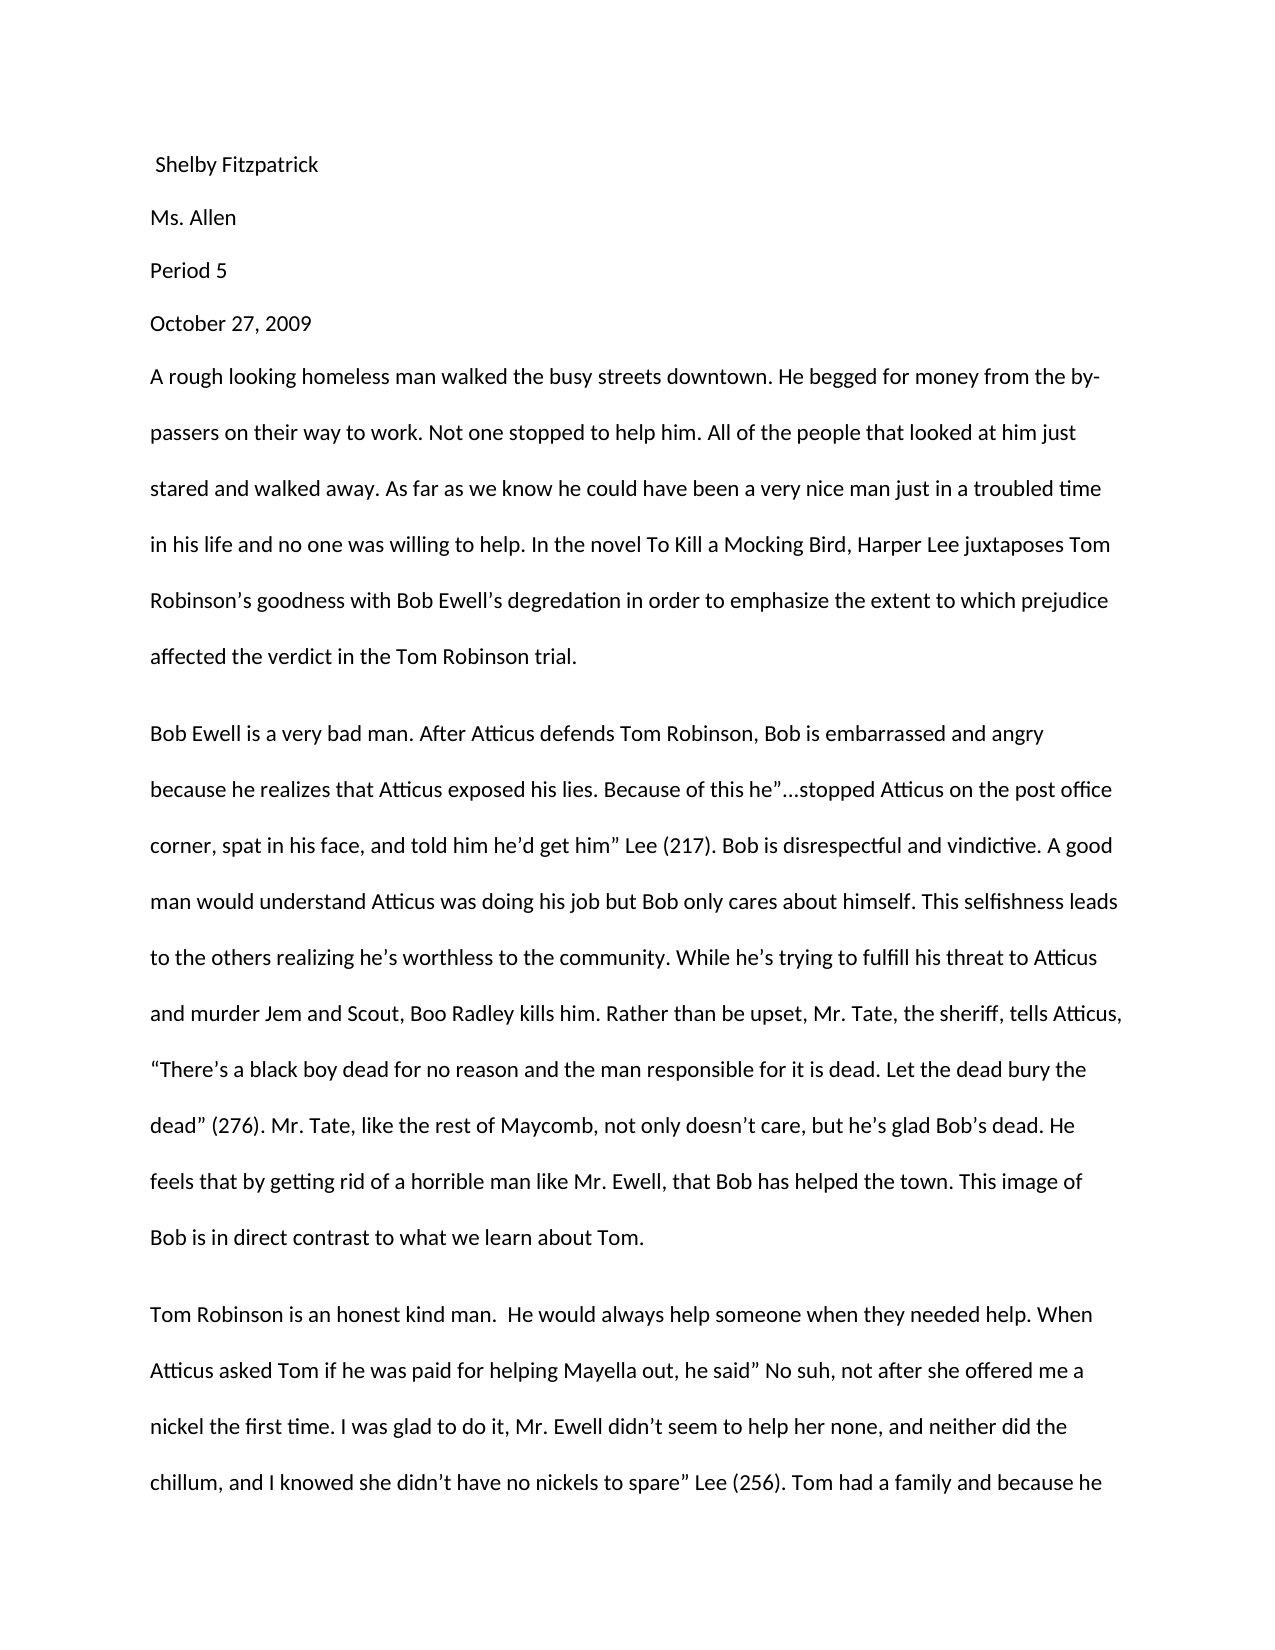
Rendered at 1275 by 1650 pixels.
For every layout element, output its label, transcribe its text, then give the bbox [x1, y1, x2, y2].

text Bob Ewell is a very bad man. After Atticus defends Tom Robinson, Bob is embarrassed and angry because he realizes that Atticus exposed his lies. Because of this he”...stopped Atticus on the post office corner, spat in his face, and told him he’d get him” Lee (217). Bob is disrespectful and vindictive. A good man would understand Atticus was doing his job but Bob only cares about himself. This selfishness leads to the others realizing he’s worthless to the community. While he’s trying to fulfill his threat to Atticus and murder Jem and Scout, Boo Radley kills him. Rather than be upset, Mr. Tate, the sheriff, tells Atticus, “There’s a black boy dead for no reason and the man responsible for it is dead. Let the dead bury the dead” (276). Mr. Tate, like the rest of Maycomb, not only doesn’t care, but he’s glad Bob’s dead. He feels that by getting rid of a horrible man like Mr. Ewell, that Bob has helped the town. This image of Bob is in direct contrast to what we learn about Tom. [150, 719, 1125, 1252]
text October 27, 2009 [150, 309, 1125, 337]
text Ms. Allen [150, 203, 1125, 231]
text A rough looking homeless man walked the busy streets downtown. He begged for money from the by-passers on their way to work. Not one stopped to help him. All of the people that looked at him just stared and walked away. As far as we know he could have been a very nice man just in a troubled time in his life and no one was willing to help. In the novel To Kill a Mocking Bird, Harper Lee juxtaposes Tom Robinson’s goodness with Bob Ewell’s degredation in order to emphasize the extent to which prejudice affected the verdict in the Tom Robinson trial. [150, 362, 1125, 670]
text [150, 1300, 1125, 1497]
text Period 5 [150, 256, 1125, 284]
text Shelby Fitzpatrick [150, 150, 1125, 178]
